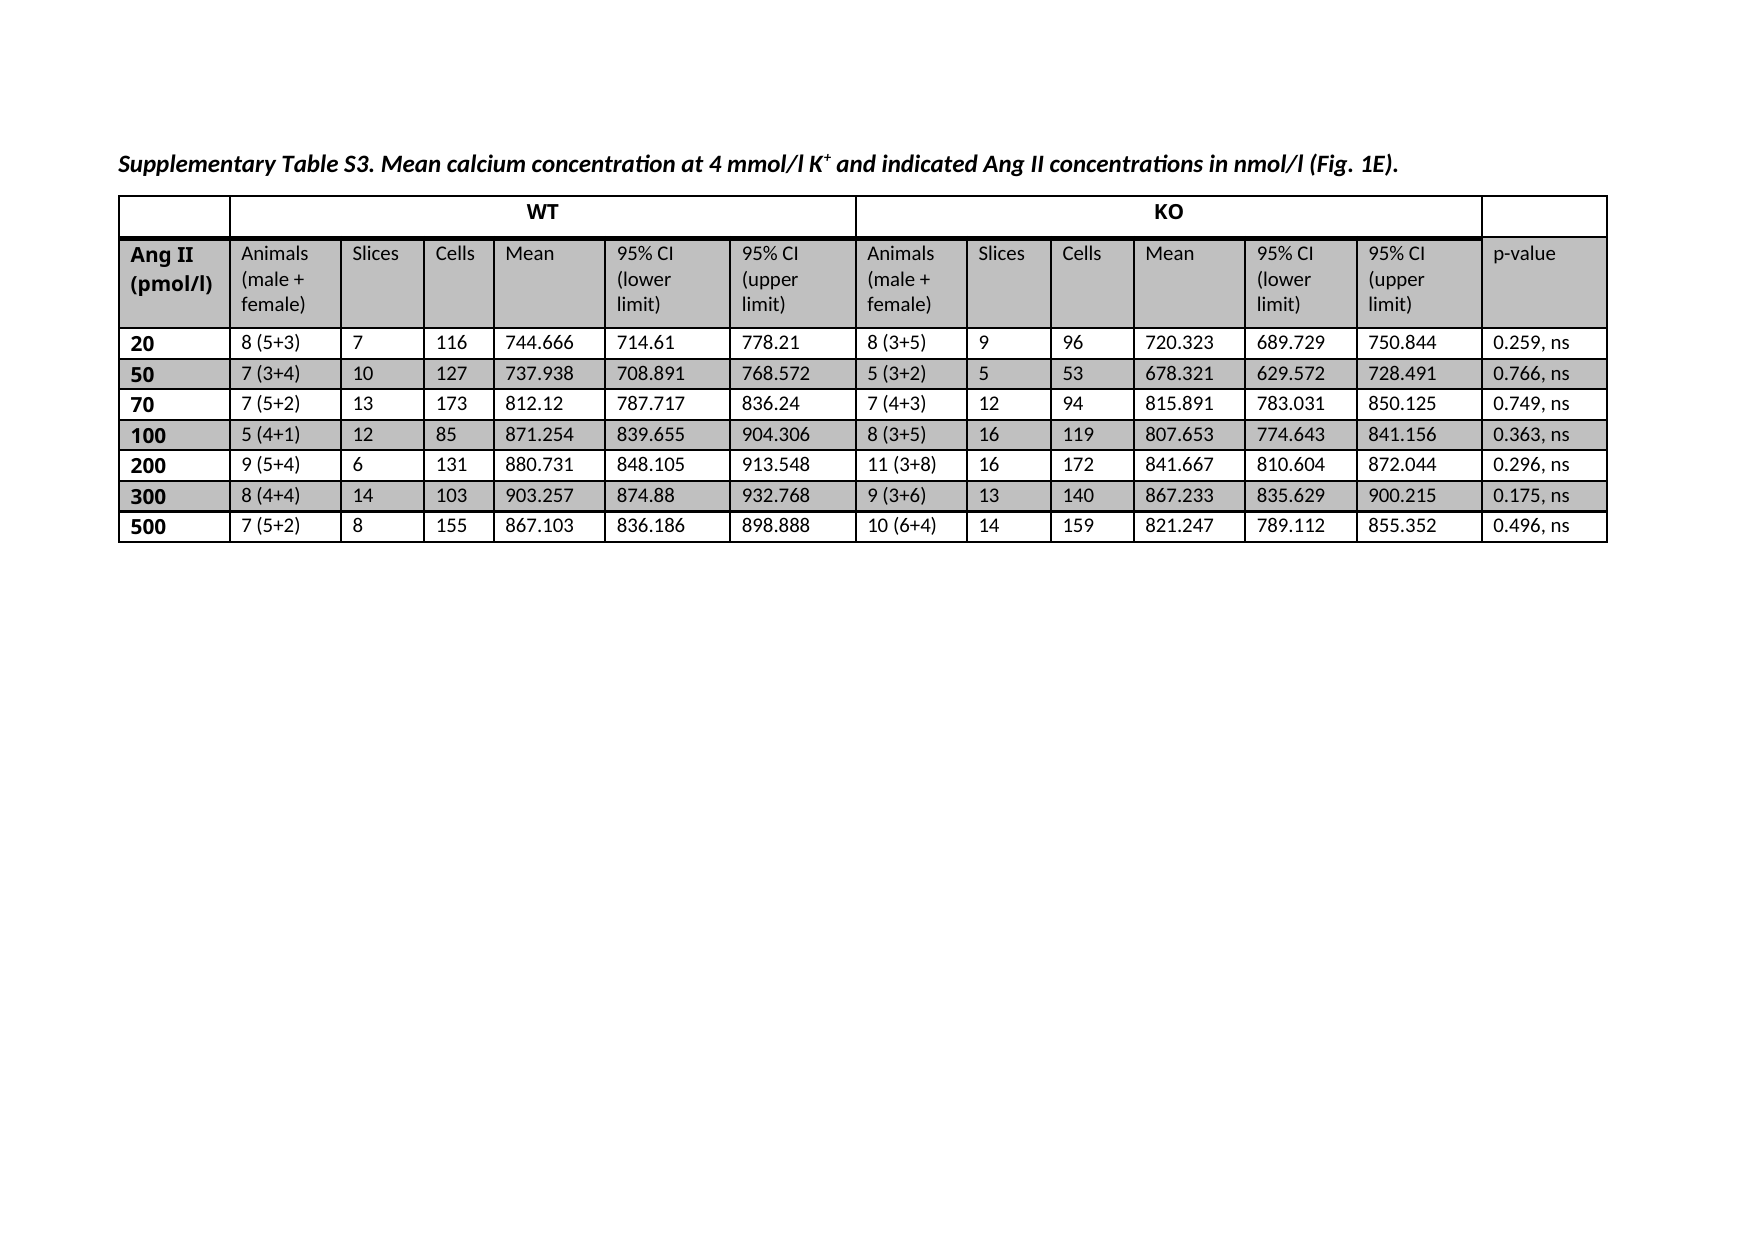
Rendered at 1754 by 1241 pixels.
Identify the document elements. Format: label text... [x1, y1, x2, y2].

table_cell Mean [495, 241, 604, 327]
table_cell 841.667 [1135, 451, 1244, 480]
table_cell 689.729 [1246, 329, 1356, 358]
table_cell 835.629 [1246, 482, 1356, 510]
table_cell Cells [425, 241, 493, 327]
table_cell 13 [342, 390, 423, 419]
table_cell 903.257 [495, 482, 604, 510]
table_cell 9 [968, 329, 1050, 358]
table_cell 7 (5+2) [231, 513, 340, 541]
table_cell 94 [1052, 390, 1133, 419]
text Supplementary Table S3. Mean calcium concentration at 4 mmol/l K+ and indicated Ang II concentrations in nmol/l (Fig. 1E). [118, 148, 1606, 178]
table_cell 778.21 [731, 329, 855, 358]
table_cell 172 [1052, 451, 1133, 480]
table_cell 6 [342, 451, 423, 480]
table_cell 874.88 [606, 482, 729, 510]
table_cell 872.044 [1358, 451, 1481, 480]
table_cell 85 [425, 421, 493, 449]
table_cell 16 [968, 451, 1050, 480]
table_cell 720.323 [1135, 329, 1244, 358]
table_cell 10 [342, 360, 423, 388]
table_cell 10 (6+4) [857, 513, 966, 541]
table_cell 9 (3+6) [857, 482, 966, 510]
table_cell 768.572 [731, 360, 855, 388]
table_cell 8 [342, 513, 423, 541]
table_cell 629.572 [1246, 360, 1356, 388]
table_cell 12 [342, 421, 423, 449]
table_cell 5 [968, 360, 1050, 388]
table_cell 815.891 [1135, 390, 1244, 419]
table_cell 13 [968, 482, 1050, 510]
table_cell 0.496, ns [1483, 513, 1606, 541]
table_cell 20 [120, 329, 229, 358]
table_cell 8 (5+3) [231, 329, 340, 358]
table_cell 100 [120, 421, 229, 449]
table_cell 8 (4+4) [231, 482, 340, 510]
table_cell 200 [120, 451, 229, 480]
table_cell 841.156 [1358, 421, 1481, 449]
table_cell 848.105 [606, 451, 729, 480]
table_cell 8 (3+5) [857, 329, 966, 358]
table_cell 867.103 [495, 513, 604, 541]
table_cell 14 [342, 482, 423, 510]
table_cell 95% CI (upper limit) [1358, 241, 1481, 327]
table_cell 810.604 [1246, 451, 1356, 480]
table_cell 9 (5+4) [231, 451, 340, 480]
table_cell 50 [120, 360, 229, 388]
table_cell 0.749, ns [1483, 390, 1606, 419]
table_cell 789.112 [1246, 513, 1356, 541]
table_cell 131 [425, 451, 493, 480]
table_cell 932.768 [731, 482, 855, 510]
table_cell 7 (5+2) [231, 390, 340, 419]
table_cell Animals (male + female) [857, 241, 966, 327]
table_cell 783.031 [1246, 390, 1356, 419]
table_cell 7 (3+4) [231, 360, 340, 388]
table_cell 95% CI (lower limit) [1246, 241, 1356, 327]
table_cell 836.24 [731, 390, 855, 419]
table_cell p-value [1483, 238, 1606, 327]
table_cell 7 (4+3) [857, 390, 966, 419]
table_cell 12 [968, 390, 1050, 419]
table_cell 913.548 [731, 451, 855, 480]
table_cell 500 [120, 513, 229, 541]
table_cell 900.215 [1358, 482, 1481, 510]
table_cell 7 [342, 329, 423, 358]
table_cell 836.186 [606, 513, 729, 541]
table_cell 855.352 [1358, 513, 1481, 541]
table_cell 140 [1052, 482, 1133, 510]
table_cell 11 (3+8) [857, 451, 966, 480]
table_cell 95% CI (lower limit) [606, 241, 729, 327]
table_cell 728.491 [1358, 360, 1481, 388]
table_cell 850.125 [1358, 390, 1481, 419]
table_cell 807.653 [1135, 421, 1244, 449]
table_cell 821.247 [1135, 513, 1244, 541]
table_cell 116 [425, 329, 493, 358]
table_cell 0.259, ns [1483, 329, 1606, 358]
table_cell 0.363, ns [1483, 421, 1606, 449]
table_cell 737.938 [495, 360, 604, 388]
table_cell 0.175, ns [1483, 482, 1606, 510]
table_cell Slices [968, 241, 1050, 327]
table_cell 0.296, ns [1483, 451, 1606, 480]
table_header WT [231, 197, 855, 236]
table_cell Mean [1135, 241, 1244, 327]
table_header [120, 197, 229, 236]
table_cell 750.844 [1358, 329, 1481, 358]
table_cell 714.61 [606, 329, 729, 358]
table_cell 155 [425, 513, 493, 541]
table_cell Ang II (pmol/l) [120, 241, 229, 327]
table_cell 159 [1052, 513, 1133, 541]
table_cell 103 [425, 482, 493, 510]
table_cell 744.666 [495, 329, 604, 358]
table_cell 880.731 [495, 451, 604, 480]
table_cell 95% CI (upper limit) [731, 241, 855, 327]
table_cell 812.12 [495, 390, 604, 419]
table_cell 5 (3+2) [857, 360, 966, 388]
table_cell 774.643 [1246, 421, 1356, 449]
table_header KO [857, 197, 1481, 236]
table_cell 96 [1052, 329, 1133, 358]
table_cell 127 [425, 360, 493, 388]
table_cell 839.655 [606, 421, 729, 449]
table_cell 0.766, ns [1483, 360, 1606, 388]
table_cell 173 [425, 390, 493, 419]
table_cell 70 [120, 390, 229, 419]
table_cell 708.891 [606, 360, 729, 388]
table_cell 5 (4+1) [231, 421, 340, 449]
table_cell 678.321 [1135, 360, 1244, 388]
table_cell 119 [1052, 421, 1133, 449]
table_cell 53 [1052, 360, 1133, 388]
table_cell 871.254 [495, 421, 604, 449]
table_cell 787.717 [606, 390, 729, 419]
table_cell Cells [1052, 241, 1133, 327]
table_cell 16 [968, 421, 1050, 449]
table_cell 8 (3+5) [857, 421, 966, 449]
table_cell 14 [968, 513, 1050, 541]
table_cell 300 [120, 482, 229, 510]
table_cell 898.888 [731, 513, 855, 541]
table_cell 904.306 [731, 421, 855, 449]
table_cell 867.233 [1135, 482, 1244, 510]
table_cell Slices [342, 241, 423, 327]
table_cell Animals (male + female) [231, 241, 340, 327]
